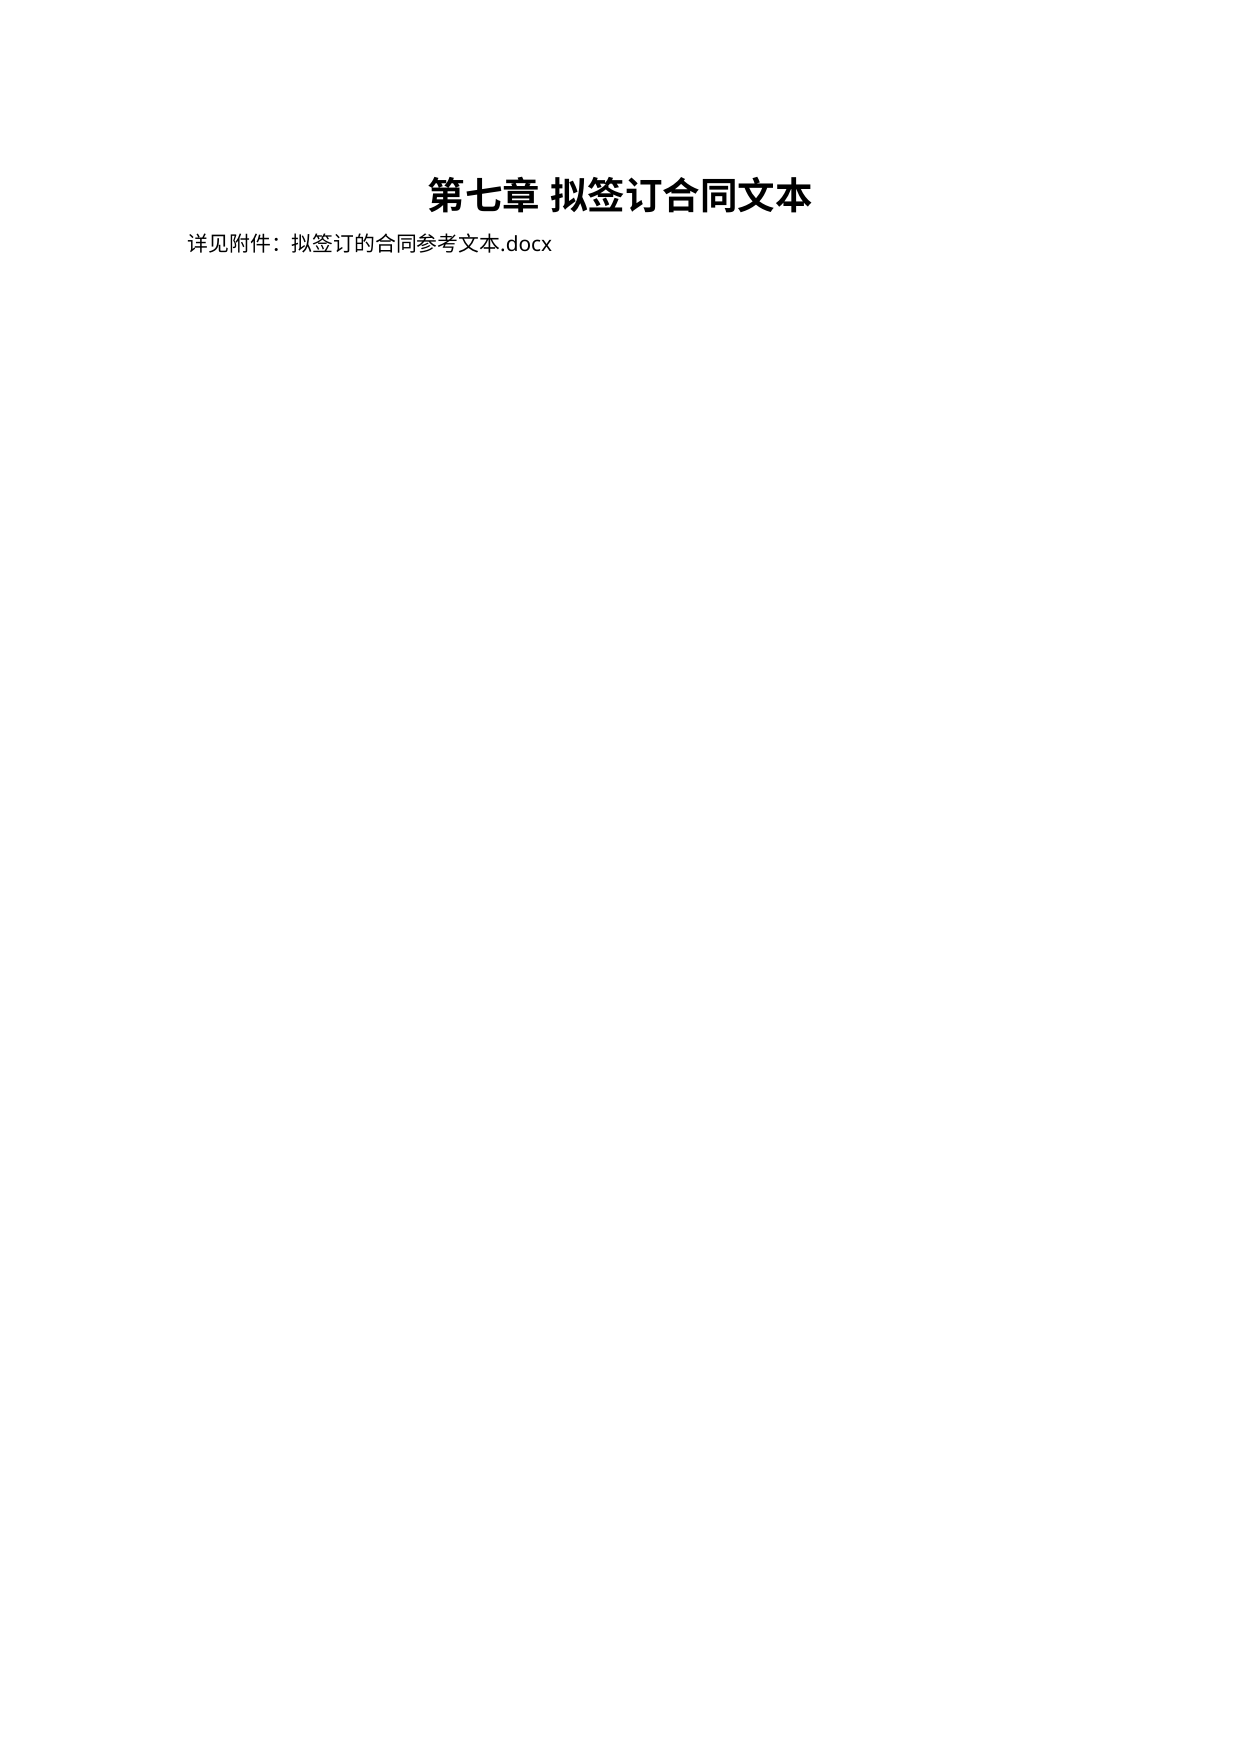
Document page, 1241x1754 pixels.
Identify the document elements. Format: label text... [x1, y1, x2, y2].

text 第七章 拟签订合同文本 [187, 162, 1053, 227]
text 详见附件：拟签订的合同参考文本.docx [187, 227, 1053, 259]
